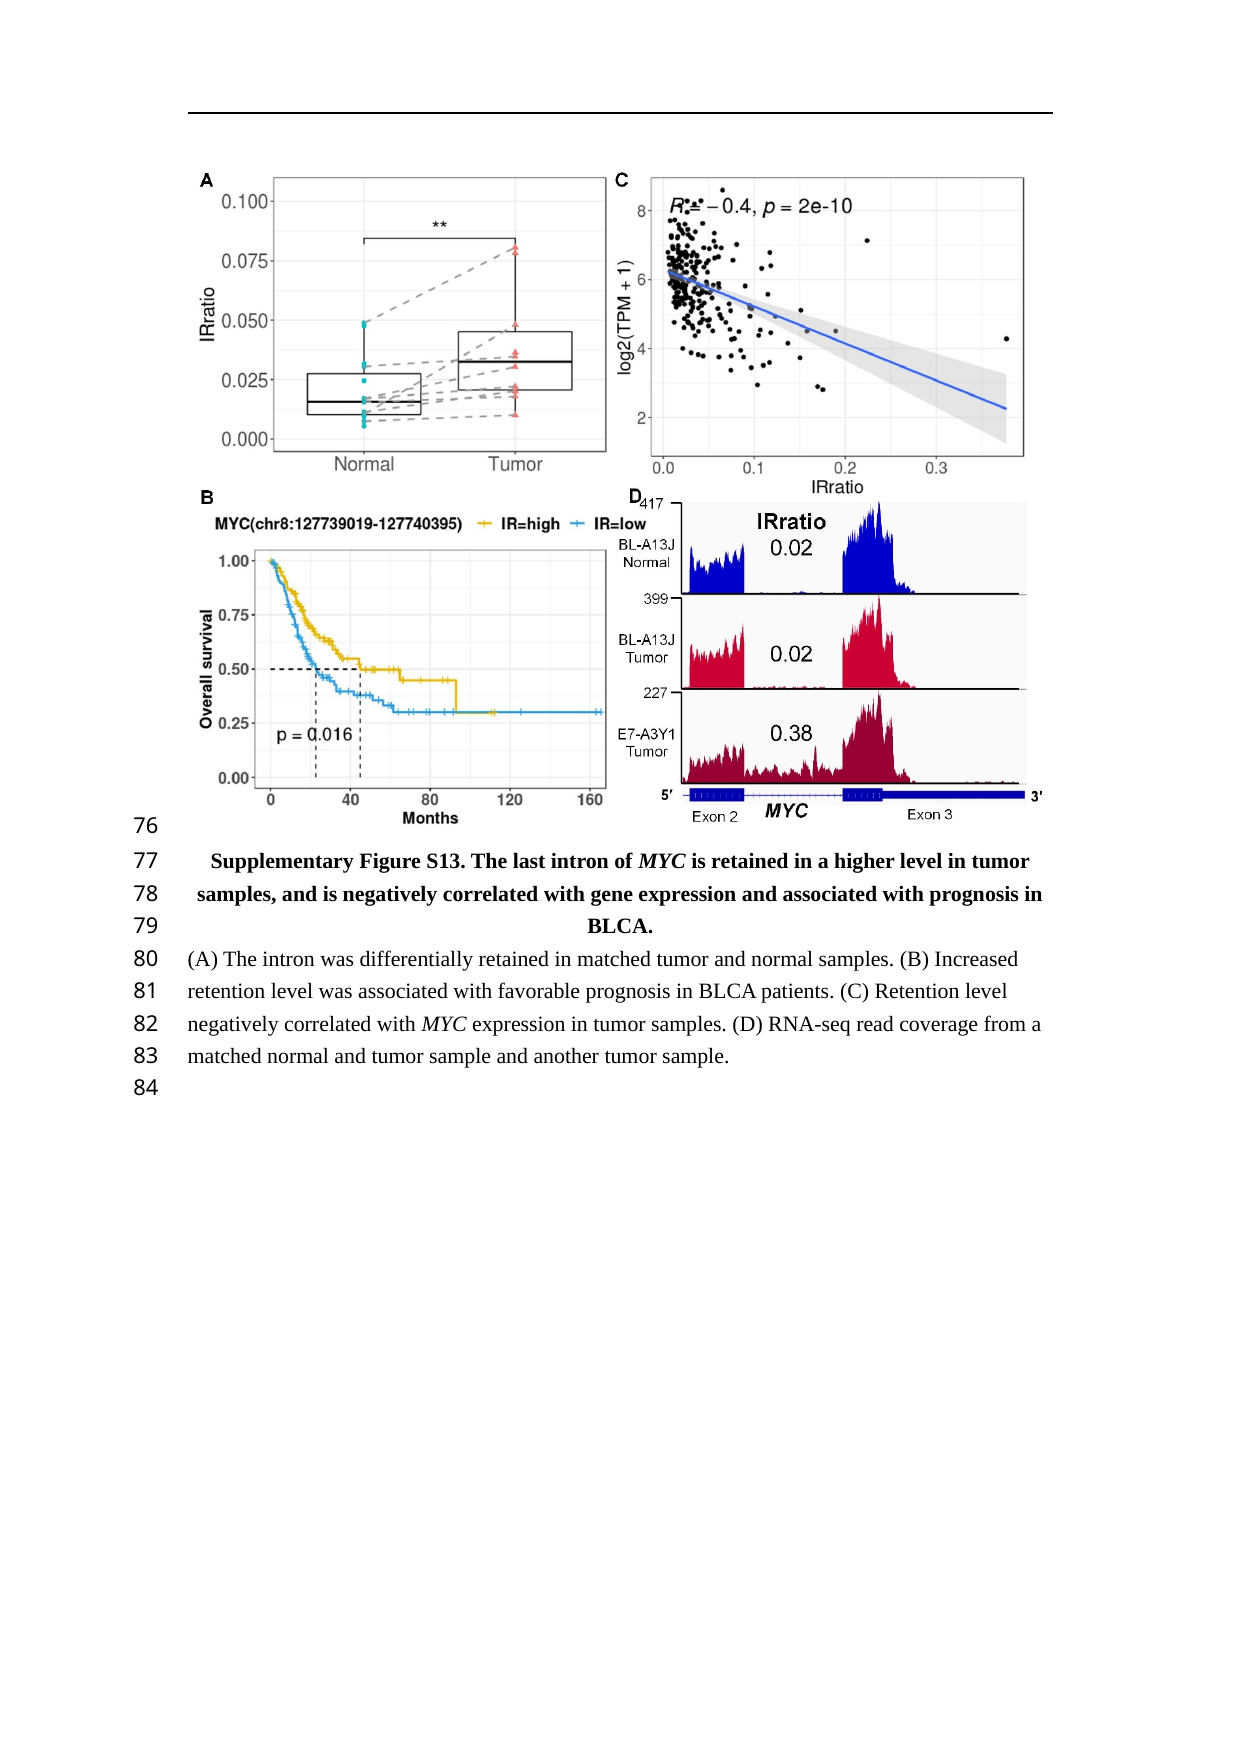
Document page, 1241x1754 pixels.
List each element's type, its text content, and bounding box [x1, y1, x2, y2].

text Supplementary Figure S13. The last intron of MYC is retained in a higher level in tumor samples, and is negatively correlated with gene expression and associated with prognosis in BLCA. [187, 844, 1053, 942]
picture [187, 162, 1052, 834]
text (A) The intron was differentially retained in matched tumor and normal samples. (B) Increased retention level was associated with favorable prognosis in BLCA patients. (C) Retention level negatively correlated with MYC expression in tumor samples. (D) RNA-seq read coverage from a matched normal and tumor sample and another tumor sample. [187, 942, 1053, 1072]
